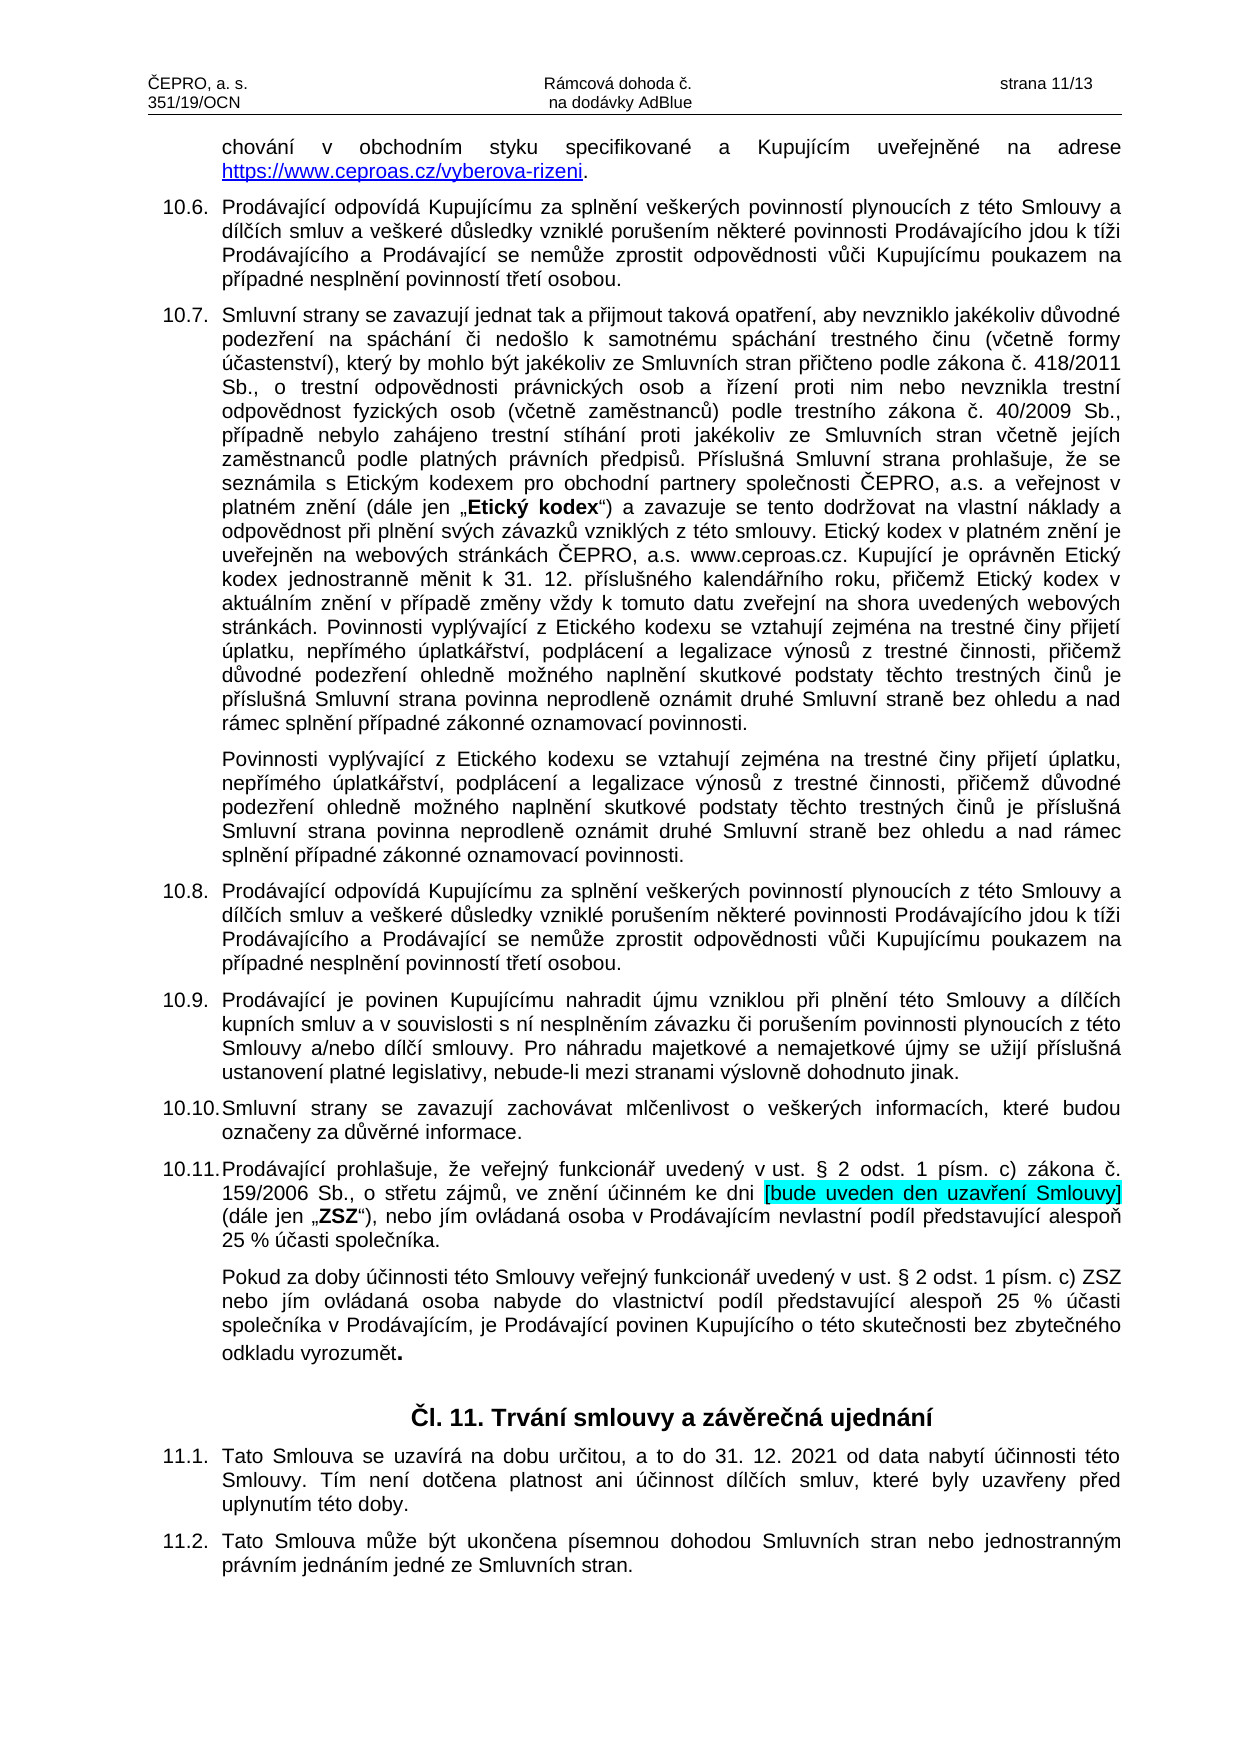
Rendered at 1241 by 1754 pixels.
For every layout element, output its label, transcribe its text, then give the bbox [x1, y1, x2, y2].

text Smluvní strany se zavazují zachovávat mlčenlivost o veškerých informacích, které budou označeny za důvěrné informace. [162, 1096, 1122, 1144]
text Prodávající odpovídá Kupujícímu za splnění veškerých povinností plynoucích z této Smlouvy a dílčích smluv a veškeré důsledky vzniklé porušením některé povinnosti Prodávajícího jdou k tíži Prodávajícího a Prodávající se nemůže zprostit odpovědnosti vůči Kupujícímu poukazem na případné nesplnění povinností třetí osobou. [162, 195, 1122, 291]
list Tato Smlouva může být ukončena písemnou dohodou Smluvních stran nebo jednostranným právním jednáním jedné ze Smluvních stran. [162, 1528, 1122, 1576]
text Prodávající je povinen Kupujícímu nahradit újmu vzniklou při plnění této Smlouvy a dílčích kupních smluv a v souvislosti s ní nesplněním závazku či porušením povinnosti plynoucích z této Smlouvy a/nebo dílčí smlouvy. Pro náhradu majetkové a nemajetkové újmy se užijí příslušná ustanovení platné legislativy, nebude-li mezi stranami výslovně dohodnuto jinak. [162, 988, 1122, 1083]
list Pokud za doby účinnosti této Smlouvy veřejný funkcionář uvedený v ust. § 2 odst. 1 písm. c) ZSZ nebo jím ovládaná osoba nabyde do vlastnictví podíl představující alespoň 25 % účasti společníka v Prodávajícím, je Prodávající povinen Kupujícího o této skutečnosti bez zbytečného odkladu vyrozumět. [222, 1265, 1122, 1365]
list Tato Smlouva se uzavírá na dobu určitou, a to do 31. 12. 2021 od data nabytí účinnosti této Smlouvy. Tím není dotčena platnost ani účinnost dílčích smluv, které byly uzavřeny před uplynutím této doby. [162, 1444, 1122, 1516]
list Povinnosti vyplývající z Etického kodexu se vztahují zejména na trestné činy přijetí úplatku, nepřímého úplatkářství, podplácení a legalizace výnosů z trestné činnosti, přičemž důvodné podezření ohledně možného naplnění skutkové podstaty těchto trestných činů je příslušná Smluvní strana povinna neprodleně oznámit druhé Smluvní straně bez ohledu a nad rámec splnění případné zákonné oznamovací povinnosti. [222, 747, 1122, 867]
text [162, 134, 1122, 182]
text Prodávající prohlašuje, že veřejný funkcionář uvedený v ust. § 2 odst. 1 písm. c) zákona č. 159/2006 Sb., o střetu zájmů, ve znění účinném ke dni [bude uveden den uzavření Smlouvy] (dále jen „ZSZ“), nebo jím ovládaná osoba v Prodávajícím nevlastní podíl představující alespoň 25 % účasti společníka. [162, 1156, 1122, 1252]
text Smluvní strany se zavazují jednat tak a přijmout taková opatření, aby nevzniklo jakékoliv důvodné podezření na spáchání či nedošlo k samotnému spáchání trestného činu (včetně formy účastenství), který by mohlo být jakékoliv ze Smluvních stran přičteno podle zákona č. 418/2011 Sb., o trestní odpovědnosti právnických osob a řízení proti nim nebo nevznikla trestní odpovědnost fyzických osob (včetně zaměstnanců) podle trestního zákona č. 40/2009 Sb., případně nebylo zahájeno trestní stíhání proti jakékoliv ze Smluvních stran včetně jejích zaměstnanců podle platných právních předpisů. Příslušná Smluvní strana prohlašuje, že se seznámila s Etickým kodexem pro obchodní partnery společnosti ČEPRO, a.s. a veřejnost v platném znění (dále jen „Etický kodex“) a zavazuje se tento dodržovat na vlastní náklady a odpovědnost při plnění svých závazků vzniklých z této smlouvy. Etický kodex v platném znění je uveřejněn na webových stránkách ČEPRO, a.s. www.ceproas.cz. Kupující je oprávněn Etický kodex jednostranně měnit k 31. 12. příslušného kalendářního roku, přičemž Etický kodex v aktuálním znění v případě změny vždy k tomuto datu zveřejní na shora uvedených webových stránkách. Povinnosti vyplývající z Etického kodexu se vztahují zejména na trestné činy přijetí úplatku, nepřímého úplatkářství, podplácení a legalizace výnosů z trestné činnosti, přičemž důvodné podezření ohledně možného naplnění skutkové podstaty těchto trestných činů je příslušná Smluvní strana povinna neprodleně oznámit druhé Smluvní straně bez ohledu a nad rámec splnění případné zákonné oznamovací povinnosti. [162, 303, 1122, 734]
text Prodávající odpovídá Kupujícímu za splnění veškerých povinností plynoucích z této Smlouvy a dílčích smluv a veškeré důsledky vzniklé porušením některé povinnosti Prodávajícího jdou k tíži Prodávajícího a Prodávající se nemůže zprostit odpovědnosti vůči Kupujícímu poukazem na případné nesplnění povinností třetí osobou. [162, 879, 1122, 975]
list Trvání smlouvy a závěrečná ujednání [222, 1403, 1122, 1432]
